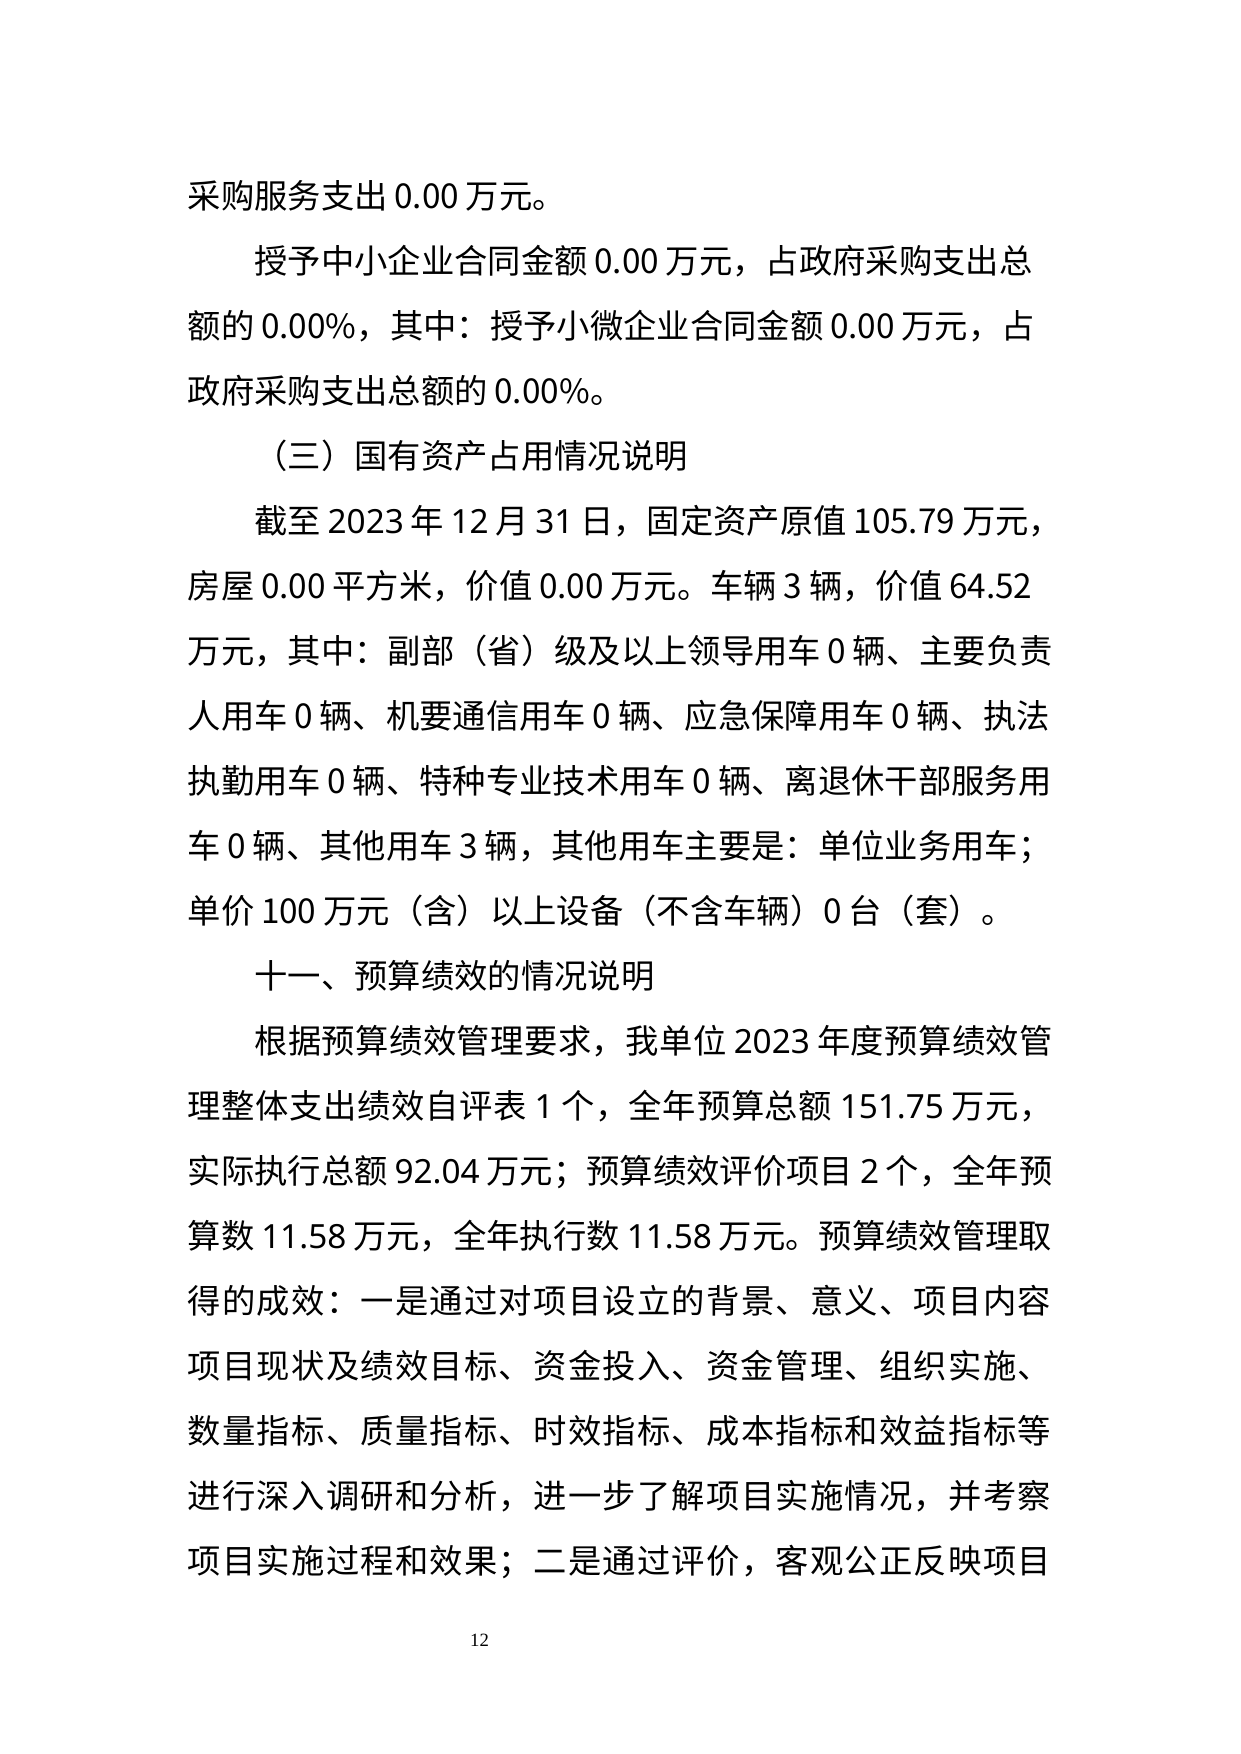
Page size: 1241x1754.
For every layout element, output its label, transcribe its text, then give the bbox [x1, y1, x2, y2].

text 截至2023年12月31日，固定资产原值105.79万元，房屋0.00平方米，价值0.00万元。车辆3辆，价值64.52万元，其中：副部（省）级及以上领导用车0辆、主要负责人用车0辆、机要通信用车0辆、应急保障用车0辆、执法执勤用车0辆、特种专业技术用车0辆、离退休干部服务用车0辆、其他用车3辆，其他用车主要是：单位业务用车；单价100万元（含）以上设备（不含车辆）0台（套）。 [187, 487, 1053, 942]
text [187, 162, 1053, 227]
text （三）国有资产占用情况说明 [187, 422, 1053, 487]
text 十一、预算绩效的情况说明 [187, 942, 1053, 1007]
text 授予中小企业合同金额0.00万元，占政府采购支出总额的0.00%，其中：授予小微企业合同金额0.00万元，占政府采购支出总额的0.00%。 [187, 227, 1053, 422]
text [187, 1007, 1053, 1592]
